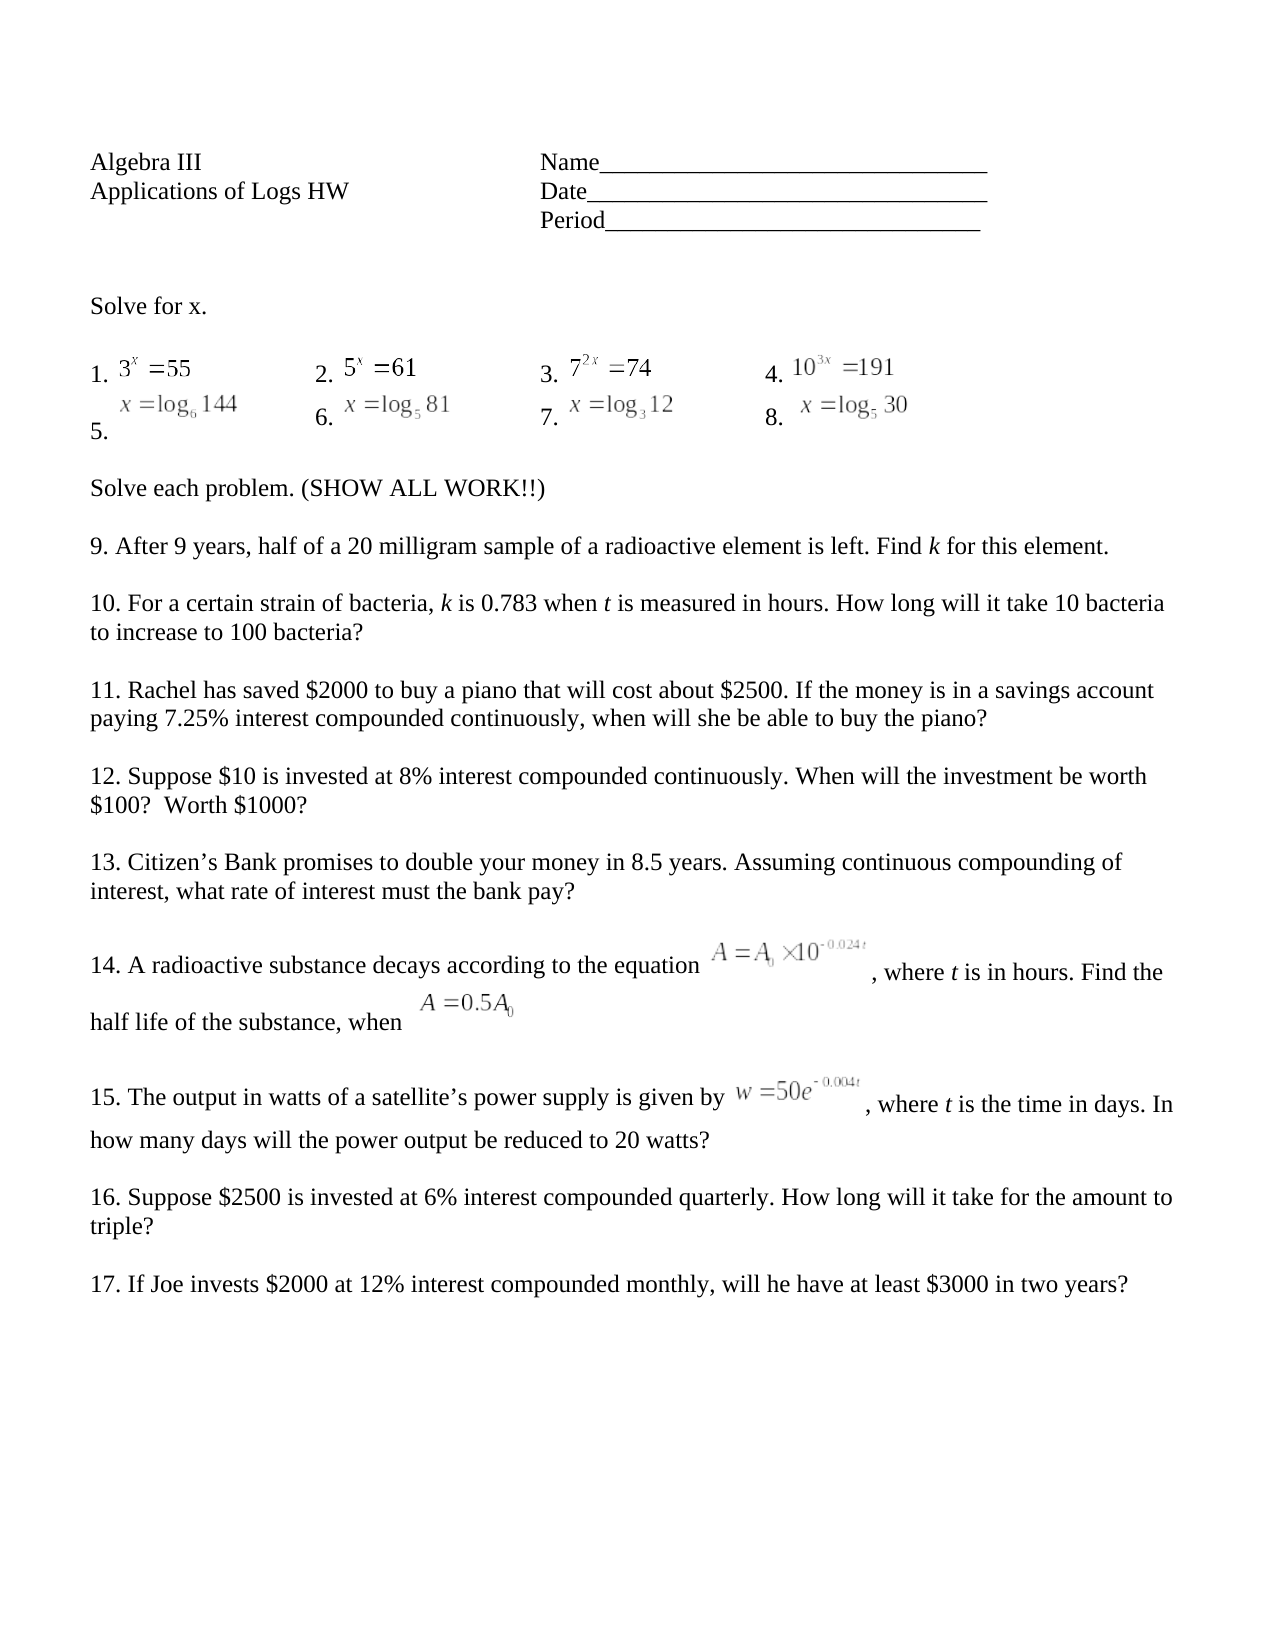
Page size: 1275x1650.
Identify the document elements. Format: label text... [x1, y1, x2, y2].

text Applications of Logs HW Date________________________________ [90, 176, 1185, 205]
text 10. For a certain strain of bacteria, k is 0.783 when t is measured in hours. How long will it take 10 bacteria to increase to 100 bacteria? [90, 588, 1185, 646]
text 1. 2. 3. 4. [90, 349, 1185, 387]
text 5. 6. 7. 8. [90, 387, 1185, 445]
text Solve for x. [90, 291, 1185, 320]
text Algebra III Name_______________________________ [90, 147, 1185, 176]
text 11. Rachel has saved $2000 to buy a piano that will cost about $2500. If the money is in a savings account paying 7.25% interest compounded continuously, when will she be able to buy the piano? [90, 675, 1185, 732]
text Period______________________________ [90, 205, 1185, 234]
text 9. After 9 years, half of a 20 milligram sample of a radioactive element is left. Find k for this element. [90, 531, 1185, 560]
text 17. If Joe invests $2000 at 12% interest compounded monthly, will he have at least $3000 in two years? [90, 1269, 1185, 1297]
text 16. Suppose $2500 is invested at 6% interest compounded quarterly. How long will it take for the amount to triple? [90, 1182, 1185, 1240]
text 14. A radioactive substance decays according to the equation , where t is in hours. Find the half life of the substance, when [90, 933, 1185, 1043]
text 13. Citizen’s Bank promises to double your money in 8.5 years. Assuming continuous compounding of interest, what rate of interest must the bank pay? [90, 847, 1185, 905]
text 15. The output in watts of a satellite’s power supply is given by , where t is the time in days. In how many days will the power output be reduced to 20 watts? [90, 1072, 1185, 1154]
text 12. Suppose $10 is invested at 8% interest compounded continuously. When will the investment be worth $100? Worth $1000? [90, 761, 1185, 818]
text Solve each problem. (SHOW ALL WORK!!) [90, 473, 1185, 502]
